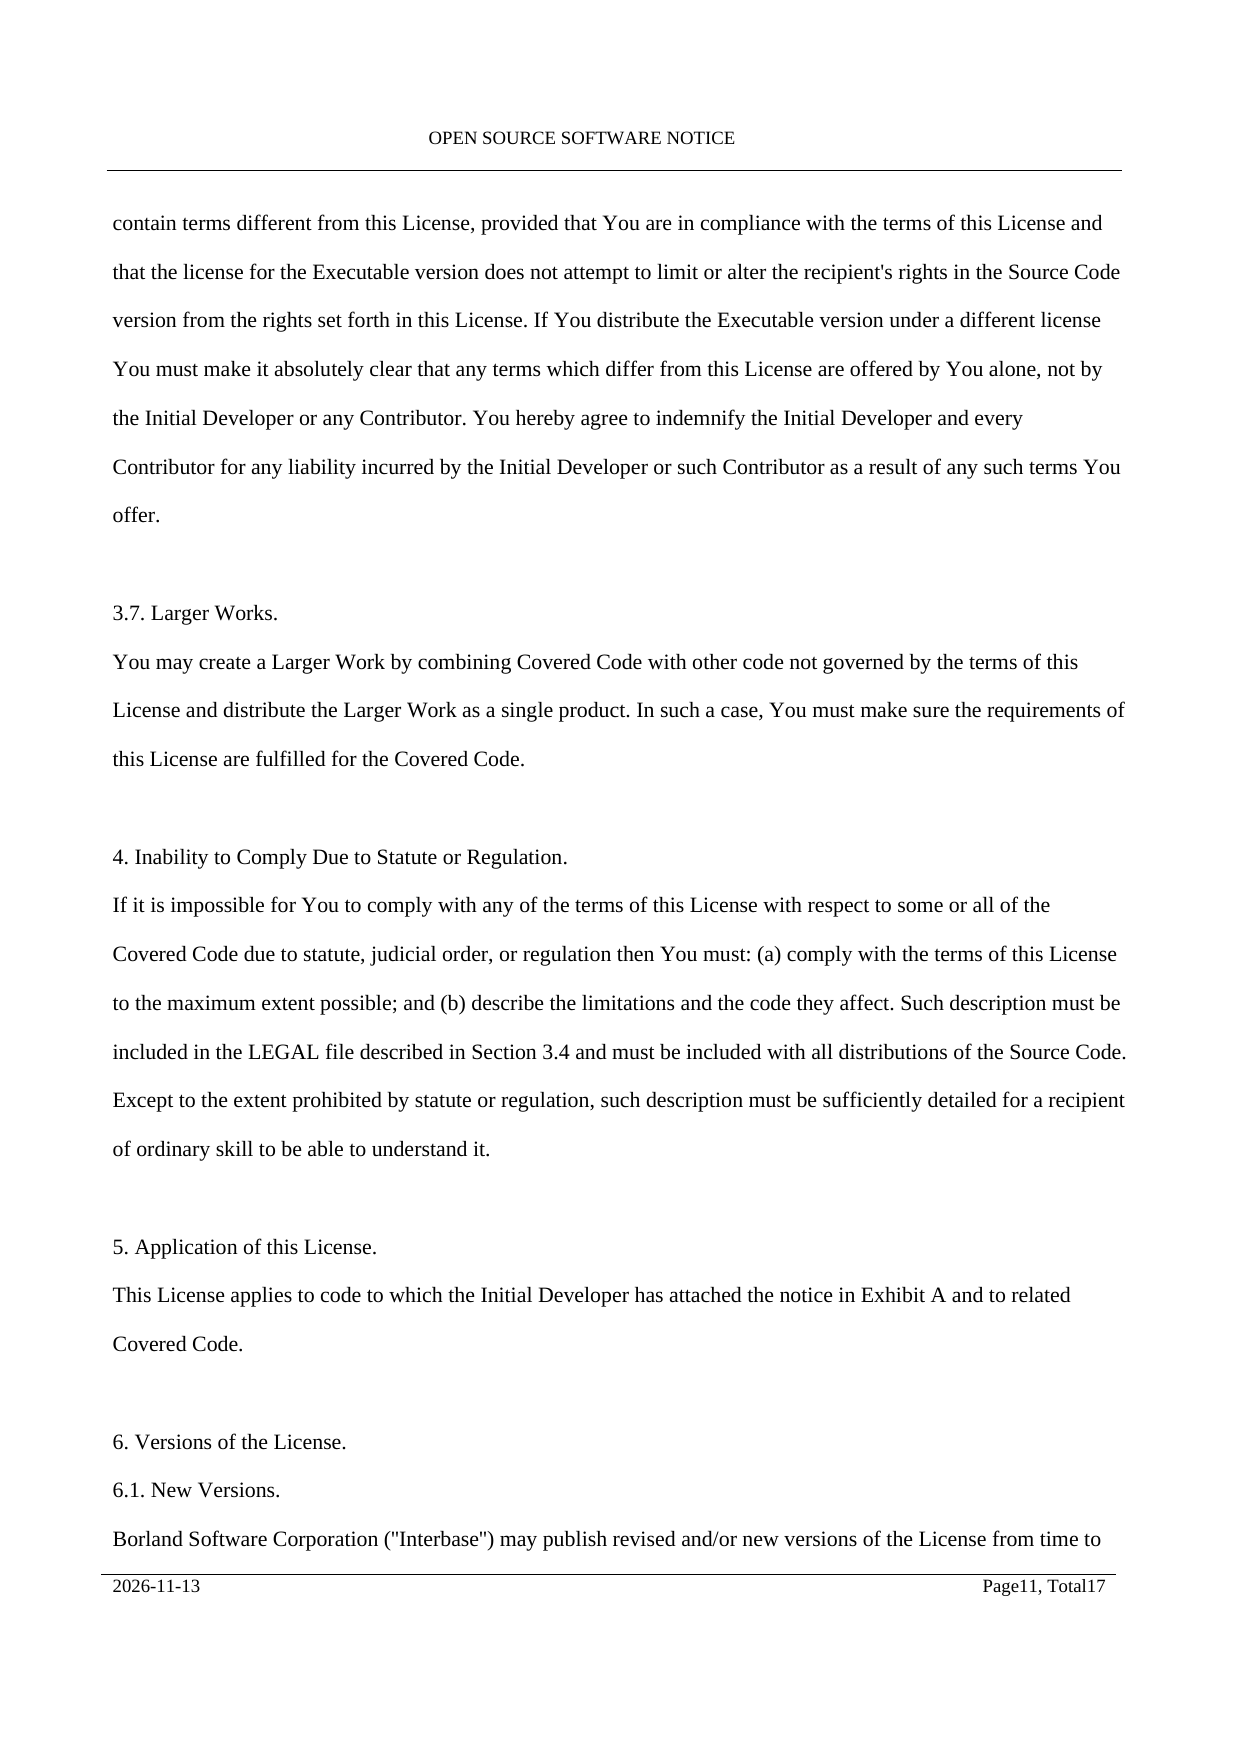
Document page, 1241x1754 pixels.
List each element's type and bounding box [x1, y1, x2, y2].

text [112, 206, 1128, 1555]
